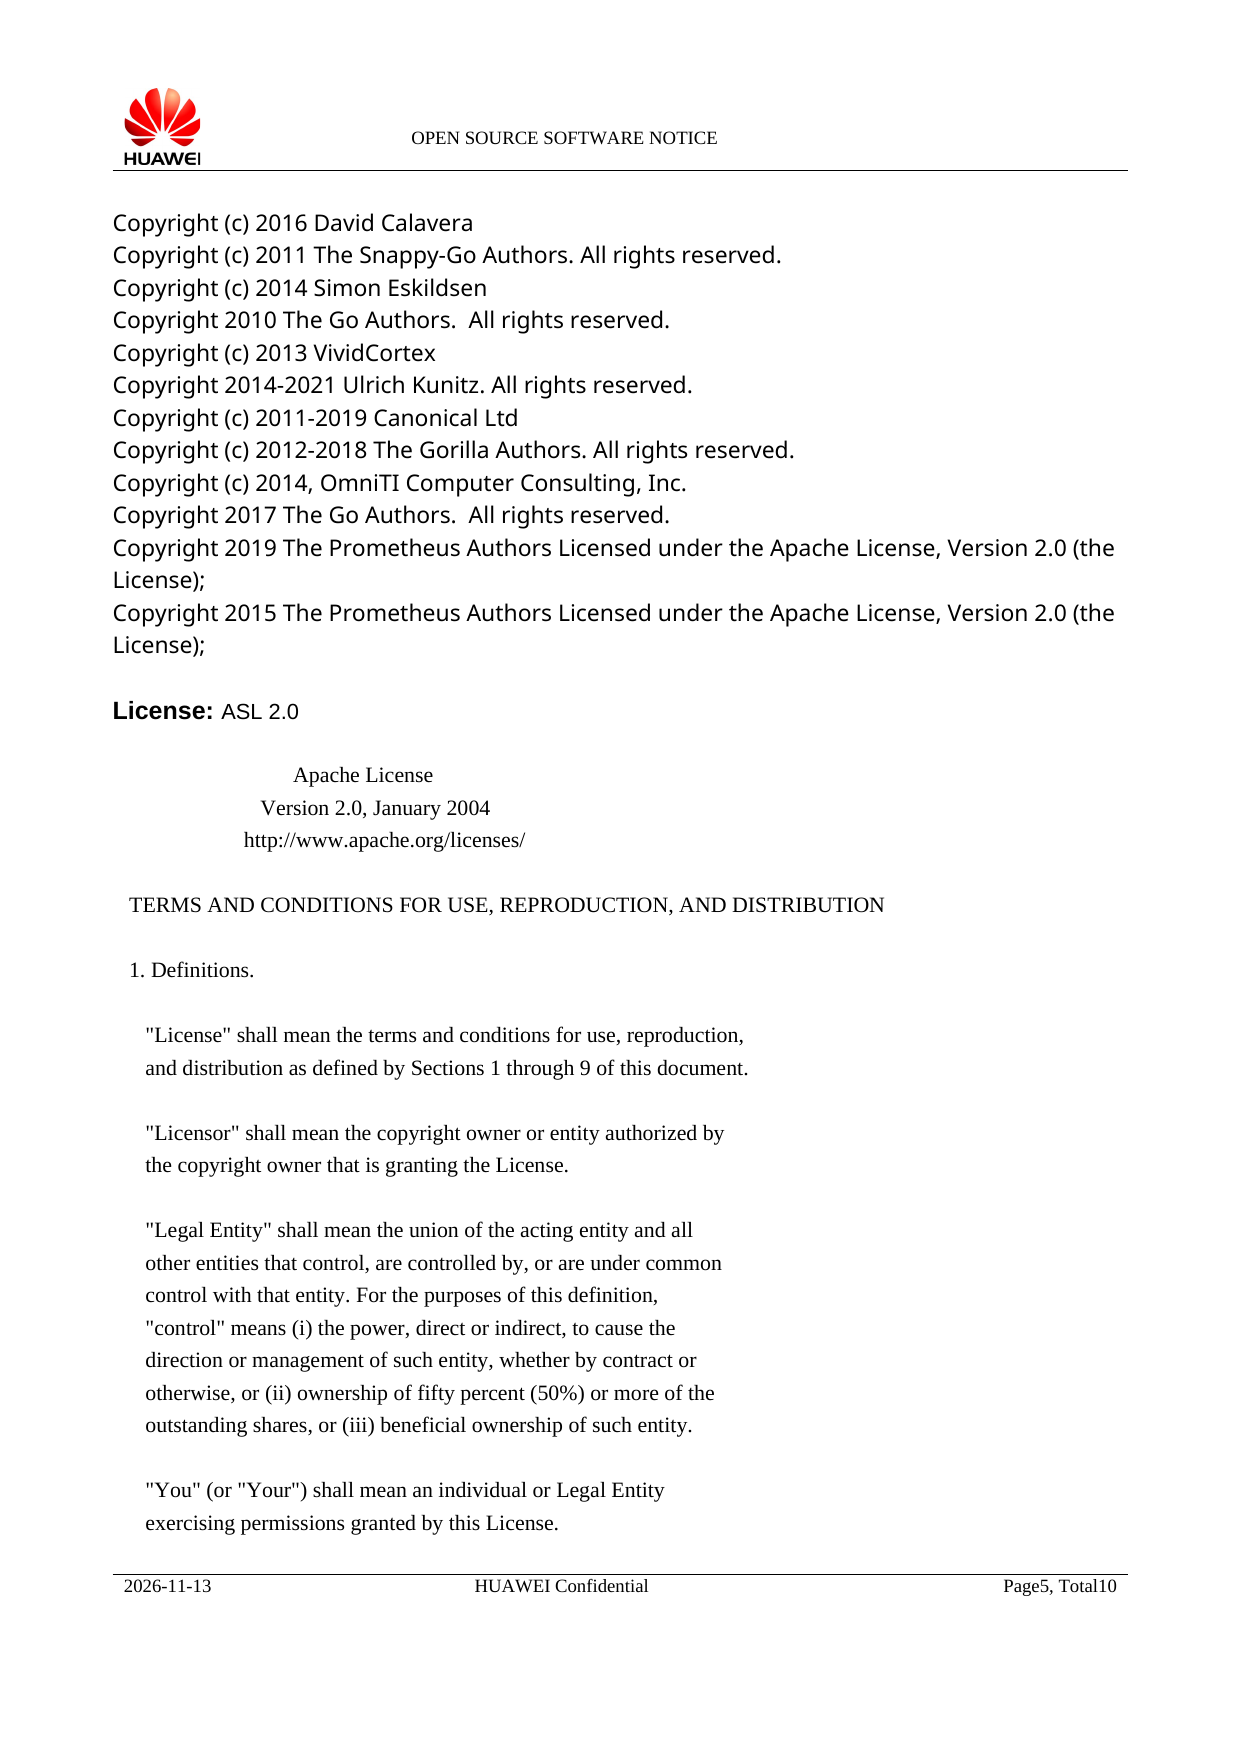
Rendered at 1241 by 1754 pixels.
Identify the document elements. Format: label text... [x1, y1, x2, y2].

text License: ASL 2.0 [112, 694, 1128, 726]
picture [124, 88, 201, 165]
